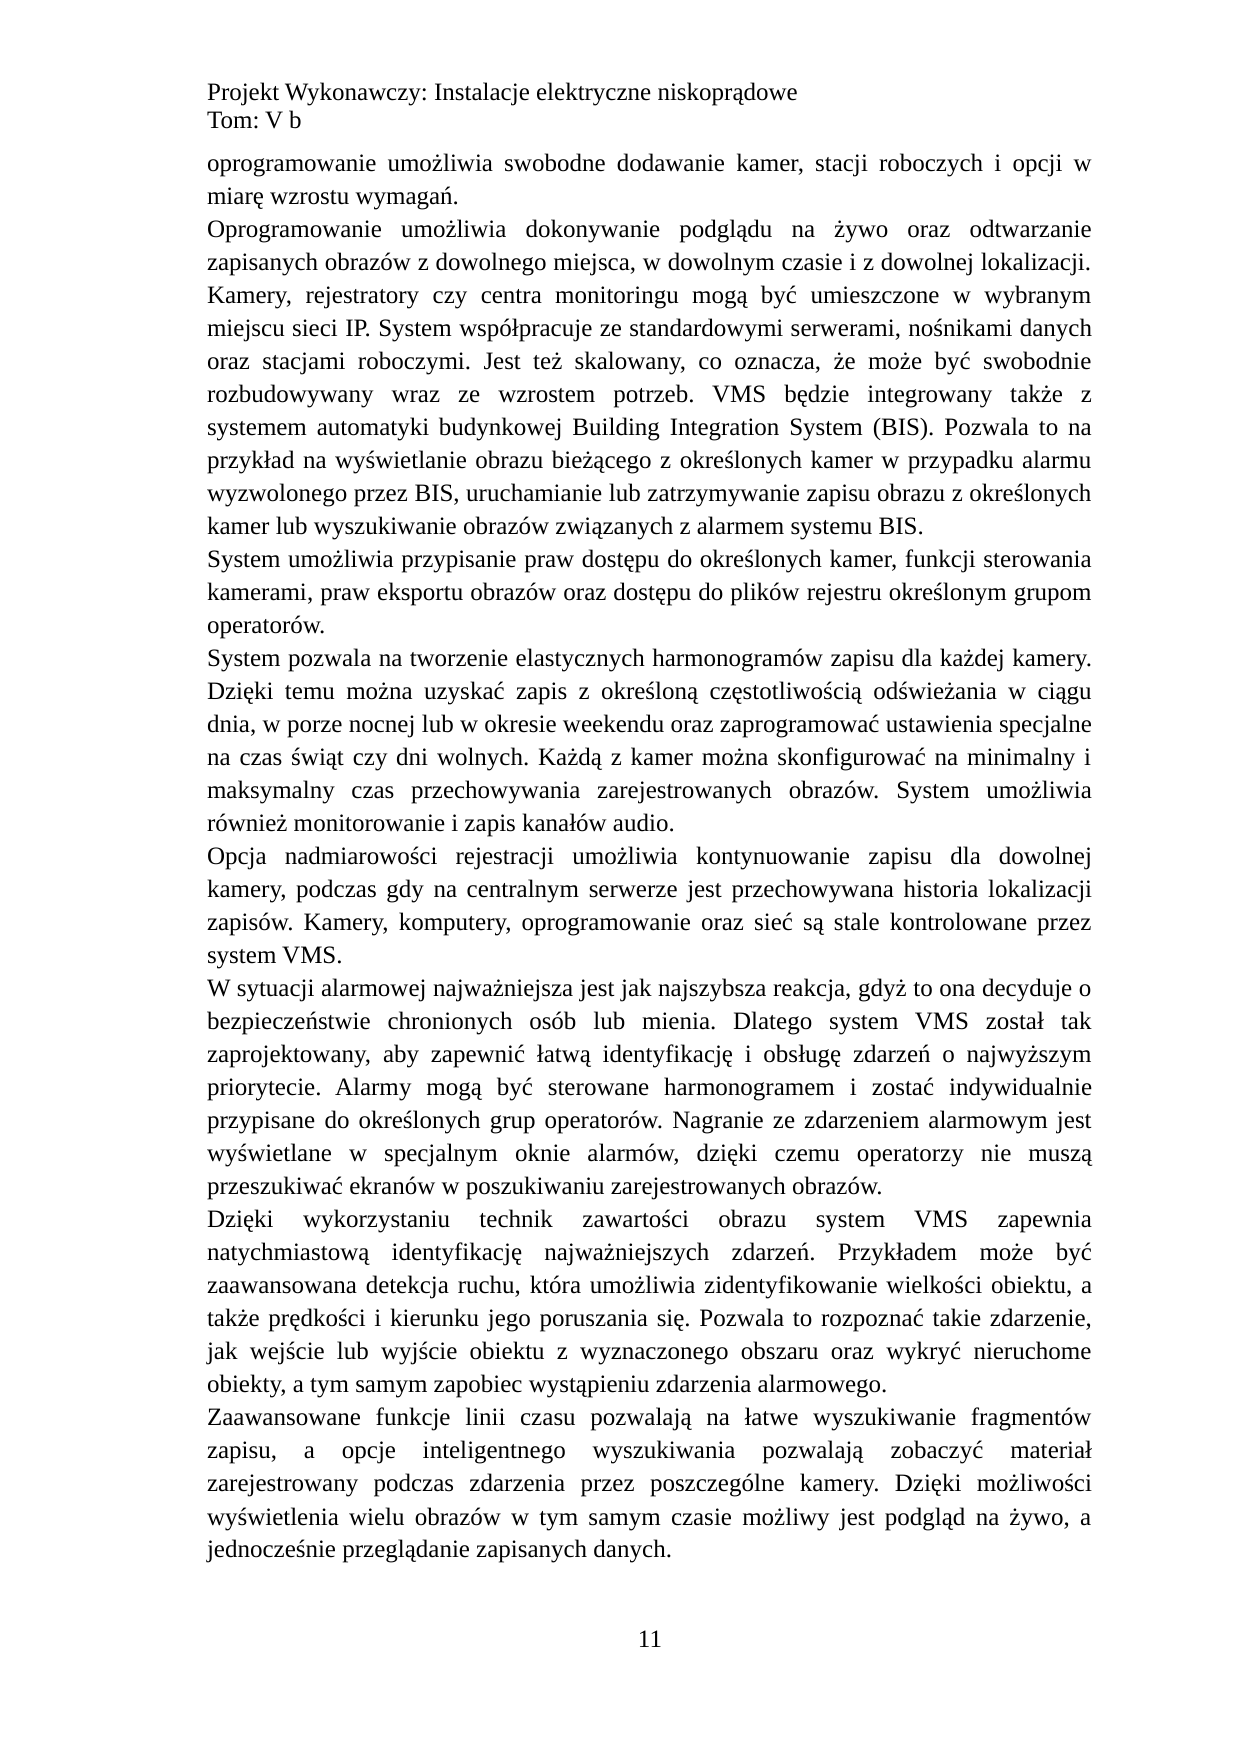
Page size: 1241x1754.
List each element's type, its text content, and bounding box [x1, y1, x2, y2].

text Dzięki wykorzystaniu technik zawartości obrazu system VMS zapewnia natychmiastową identyfikację najważniejszych zdarzeń. Przykładem może być zaawansowana detekcja ruchu, która umożliwia zidentyfikowanie wielkości obiektu, a także prędkości i kierunku jego poruszania się. Pozwala to rozpoznać takie zdarzenie, jak wejście lub wyjście obiektu z wyznaczonego obszaru oraz wykryć nieruchome obiekty, a tym samym zapobiec wystąpieniu zdarzenia alarmowego. [207, 1204, 1092, 1398]
text System umożliwia przypisanie praw dostępu do określonych kamer, funkcji sterowania kamerami, praw eksportu obrazów oraz dostępu do plików rejestru określonym grupom operatorów. [207, 544, 1092, 639]
text W sytuacji alarmowej najważniejsza jest jak najszybsza reakcja, gdyż to ona decyduje o bezpieczeństwie chronionych osób lub mienia. Dlatego system VMS został tak zaprojektowany, aby zapewnić łatwą identyfikację i obsługę zdarzeń o najwyższym priorytecie. Alarmy mogą być sterowane harmonogramem i zostać indywidualnie przypisane do określonych grup operatorów. Nagranie ze zdarzeniem alarmowym jest wyświetlane w specjalnym oknie alarmów, dzięki czemu operatorzy nie muszą przeszukiwać ekranów w poszukiwaniu zarejestrowanych obrazów. [207, 973, 1092, 1200]
text System pozwala na tworzenie elastycznych harmonogramów zapisu dla każdej kamery. Dzięki temu można uzyskać zapis z określoną częstotliwością odświeżania w ciągu dnia, w porze nocnej lub w okresie weekendu oraz zaprogramować ustawienia specjalne na czas świąt czy dni wolnych. Każdą z kamer można skonfigurować na minimalny i maksymalny czas przechowywania zarejestrowanych obrazów. System umożliwia również monitorowanie i zapis kanałów audio. [207, 643, 1092, 837]
text Zaawansowane funkcje linii czasu pozwalają na łatwe wyszukiwanie fragmentów zapisu, a opcje inteligentnego wyszukiwania pozwalają zobaczyć materiał zarejestrowany podczas zdarzenia przez poszczególne kamery. Dzięki możliwości wyświetlenia wielu obrazów w tym samym czasie możliwy jest podgląd na żywo, a jednocześnie przeglądanie zapisanych danych. [207, 1402, 1092, 1563]
text Opcja nadmiarowości rejestracji umożliwia kontynuowanie zapisu dla dowolnej kamery, podczas gdy na centralnym serwerze jest przechowywana historia lokalizacji zapisów. Kamery, komputery, oprogramowanie oraz sieć są stale kontrolowane przez system VMS. [207, 841, 1092, 969]
text Oprogramowanie umożliwia dokonywanie podglądu na żywo oraz odtwarzanie zapisanych obrazów z dowolnego miejsca, w dowolnym czasie i z dowolnej lokalizacji. Kamery, rejestratory czy centra monitoringu mogą być umieszczone w wybranym miejscu sieci IP. System współpracuje ze standardowymi serwerami, nośnikami danych oraz stacjami roboczymi. Jest też skalowany, co oznacza, że może być swobodnie rozbudowywany wraz ze wzrostem potrzeb. VMS będzie integrowany także z systemem automatyki budynkowej Building Integration System (BIS). Pozwala to na przykład na wyświetlanie obrazu bieżącego z określonych kamer w przypadku alarmu wyzwolonego przez BIS, uruchamianie lub zatrzymywanie zapisu obrazu z określonych kamer lub wyszukiwanie obrazów związanych z alarmem systemu BIS. [207, 214, 1092, 540]
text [207, 148, 1092, 209]
